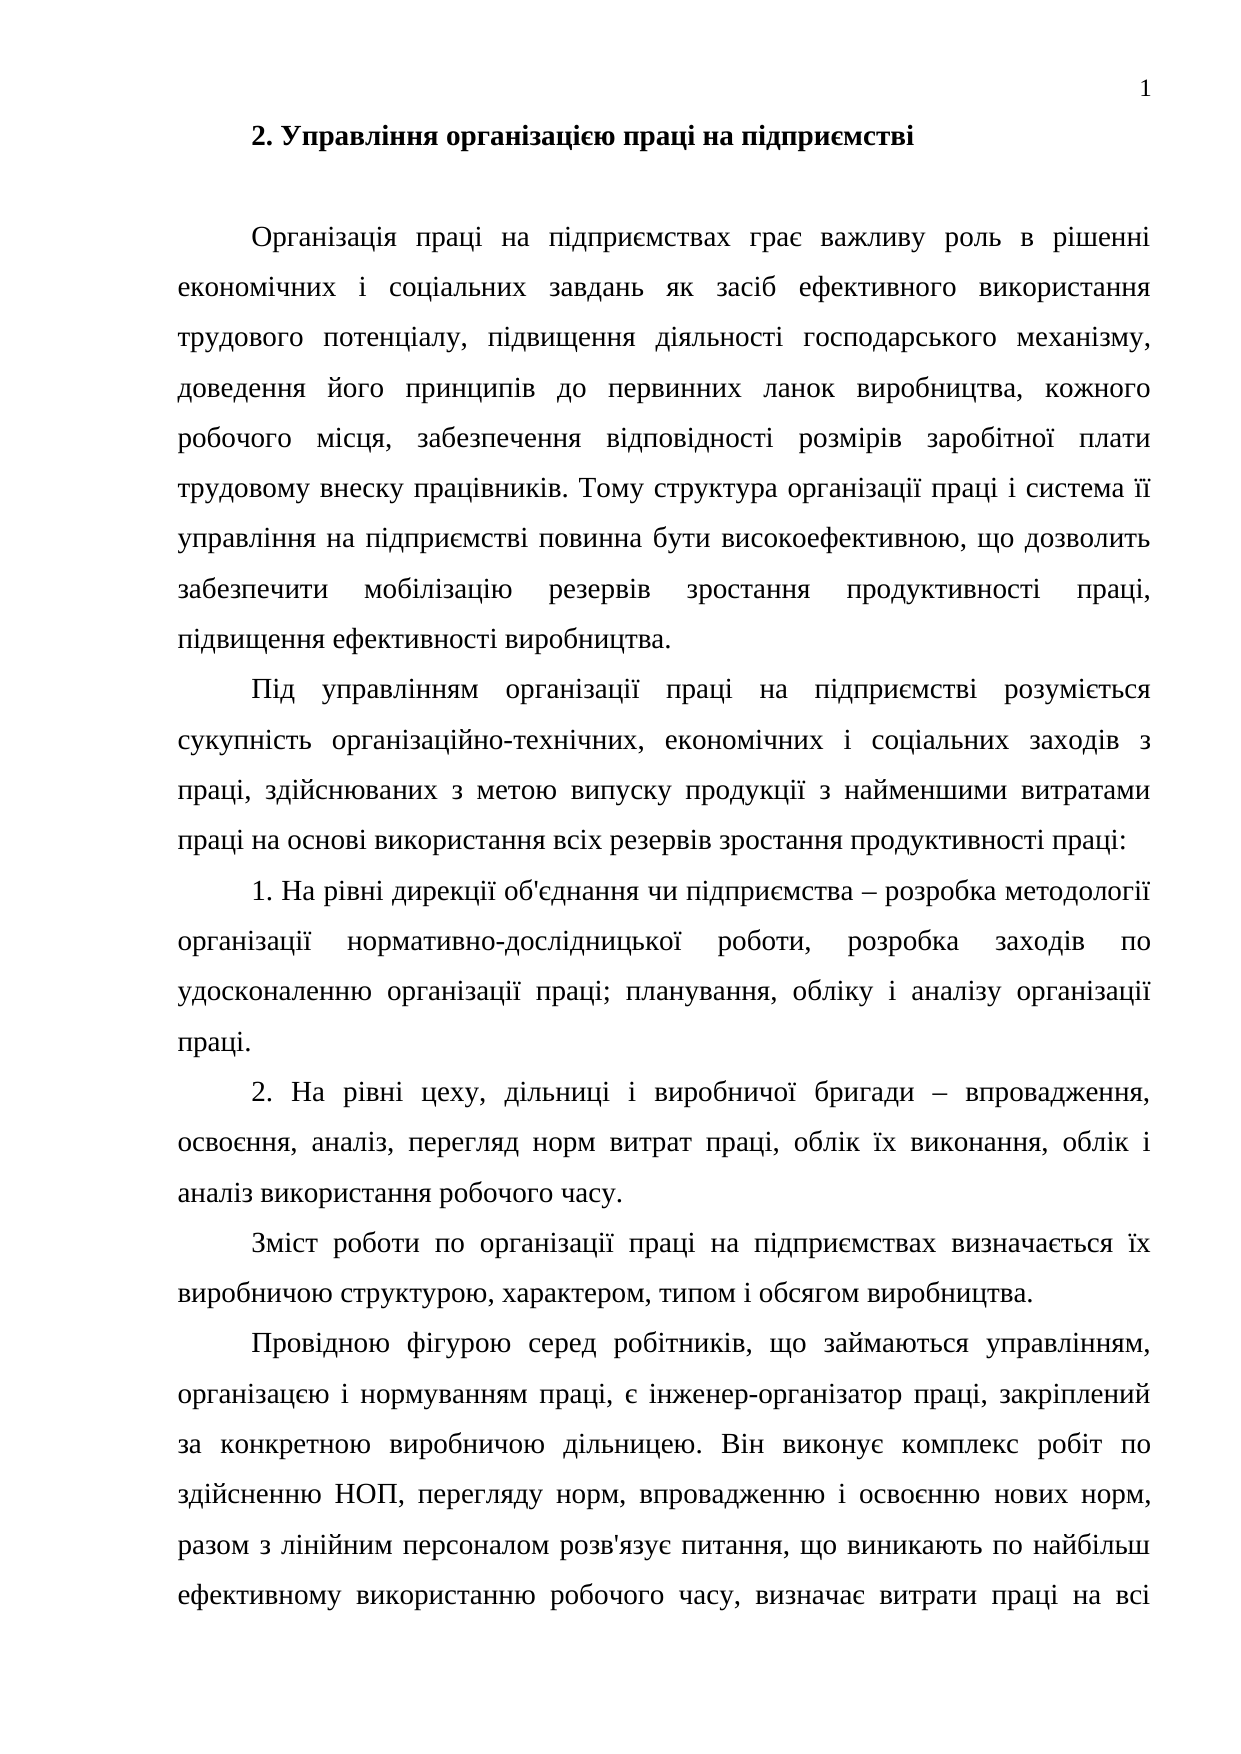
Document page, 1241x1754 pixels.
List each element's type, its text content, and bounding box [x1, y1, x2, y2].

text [177, 1326, 1152, 1611]
text Зміст роботи по організації праці на підприємствах визначається їх виробничою структурою, характером, типом і обсягом виробництва. [177, 1225, 1152, 1309]
text Організація праці на підприємствах грає важливу роль в рішенні економічних і соціальних завдань як засіб ефективного використання трудового потенціалу, підвищення діяльності господарського механізму, доведення його принципів до первинних ланок виробництва, кожного робочого місця, забезпечення відповідності розмірів заробітної плати трудовому внеску працівників. Тому структура організації праці і система її управління на підприємстві повинна бути високоефективною, що дозволить забезпечити мобілізацію резервів зростання продуктивності праці, підвищення ефективності виробництва. [177, 219, 1152, 655]
text 2. Управління організацією праці на підприємстві [177, 118, 1152, 152]
text Під управлінням організації праці на підприємстві розуміється сукупність організаційно-технічних, економічних і соціальних заходів з праці, здійснюваних з метою випуску продукції з найменшими витратами праці на основі використання всіх резервів зростання продуктивності праці: [177, 672, 1152, 856]
text 2. На рівні цеху, дільниці і виробничої бригади – впровадження, освоєння, аналіз, перегляд норм витрат праці, облік їх виконання, облік і аналіз використання робочого часу. [177, 1074, 1152, 1208]
text 1. На рівні дирекції об'єднання чи підприємства – розробка методології організації нормативно-дослідницької роботи, розробка заходів по удосконаленню організації праці; планування, обліку і аналізу організації праці. [177, 873, 1152, 1057]
